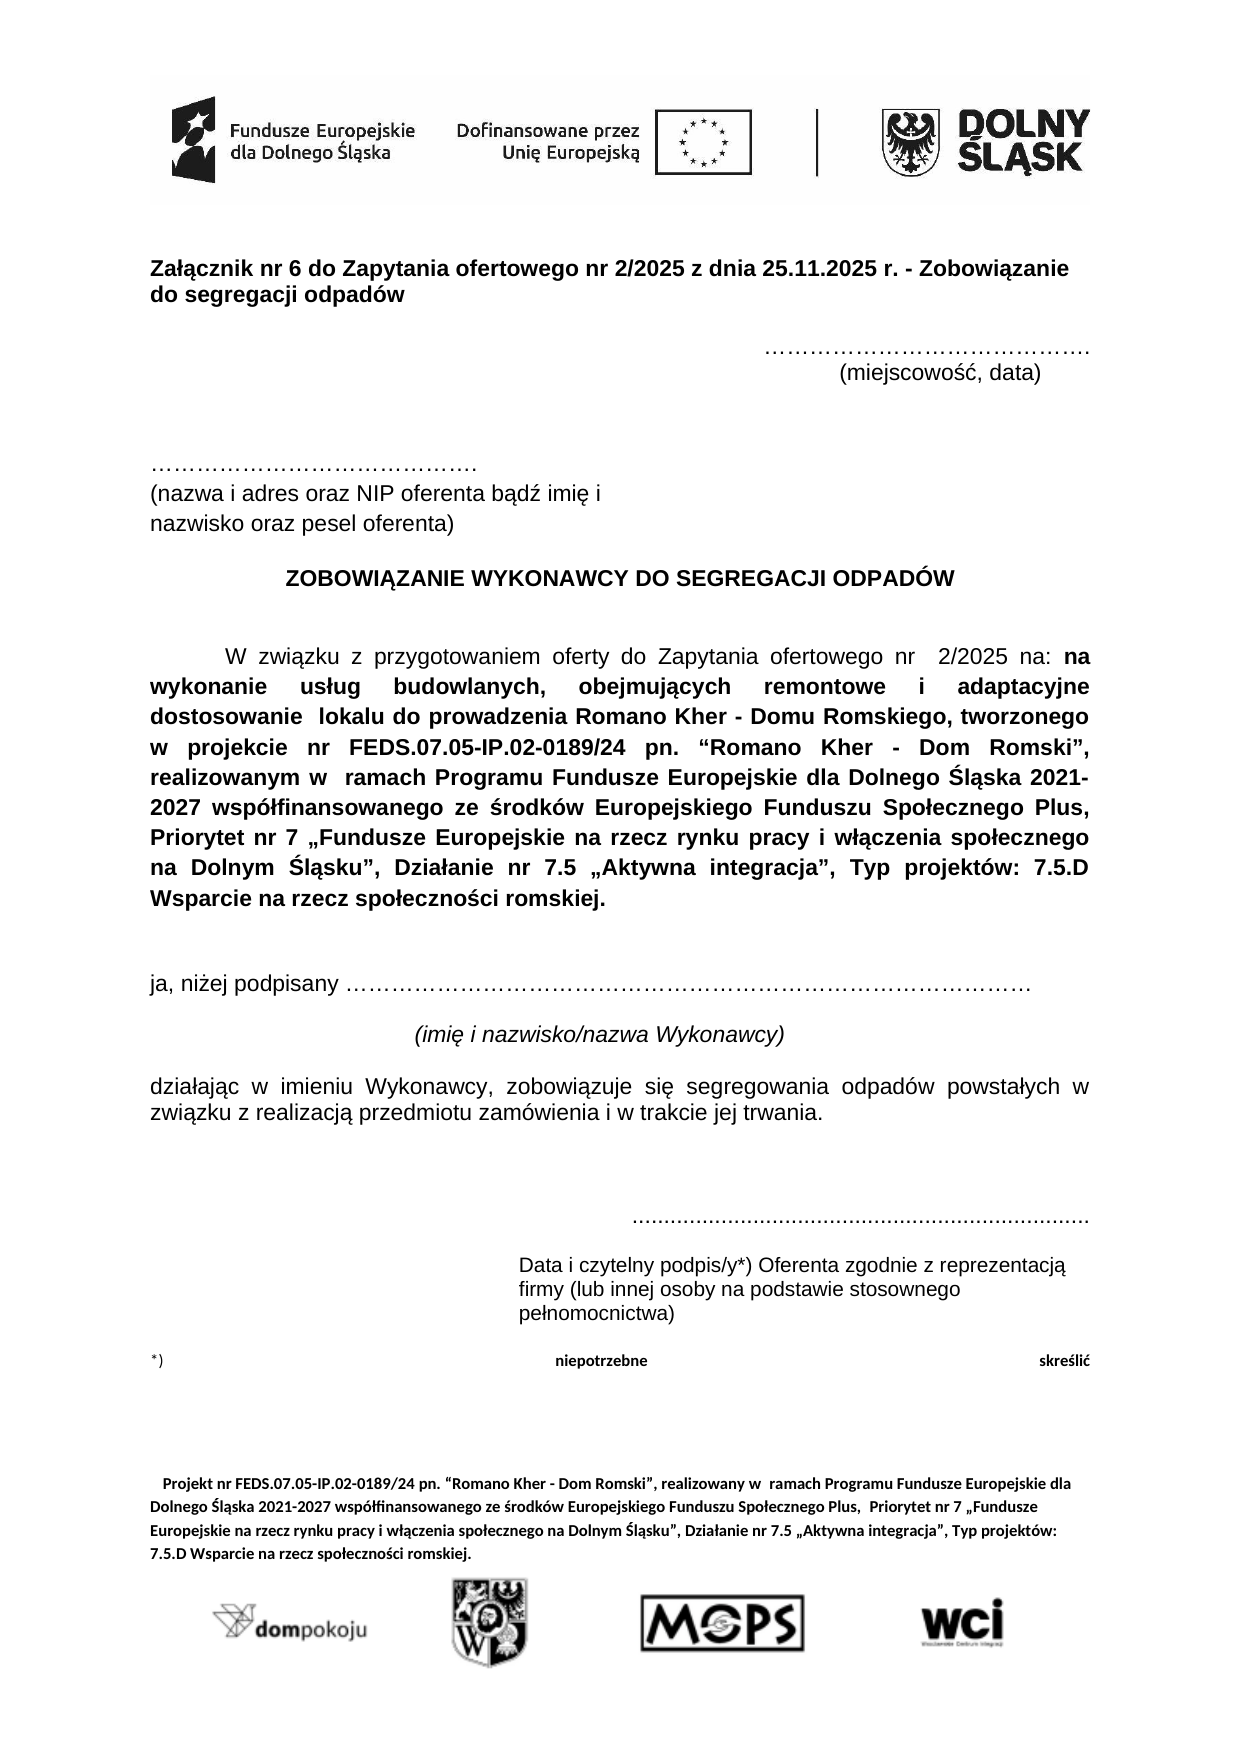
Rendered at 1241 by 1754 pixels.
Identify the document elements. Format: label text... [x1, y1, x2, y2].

text (miejscowość, data) [150, 359, 1090, 385]
text ja, niżej podpisany ……………………………………………………………………………… [150, 970, 1090, 996]
text W związku z przygotowaniem oferty do Zapytania ofertowego nr 2/2025 na: na wykonanie usług budowlanych, obejmujących remontowe i adaptacyjne dostosowanie lokalu do prowadzenia Romano Kher - Domu Romskiego, tworzonego w projekcie nr FEDS.07.05-IP.02-0189/24 pn. “Romano Kher - Dom Romski”, realizowanym w ramach Programu Fundusze Europejskie dla Dolnego Śląska 2021-2027 współfinansowanego ze środków Europejskiego Funduszu Społecznego Plus, Priorytet nr 7 „Fundusze Europejskie na rzecz rynku pracy i włączenia społecznego na Dolnym Śląsku”, Działanie nr 7.5 „Aktywna integracja”, Typ projektów: 7.5.D Wsparcie na rzecz społeczności romskiej. [150, 643, 1090, 911]
text Data i czytelny podpis/y*) Oferenta zgodnie z reprezentacją firmy (lub innej osoby na podstawie stosownego pełnomocnictwa) [519, 1253, 1090, 1325]
picture [150, 1566, 1088, 1676]
text *) niepotrzebne skreślić [150, 1350, 1090, 1417]
text (nazwa i adres oraz NIP oferenta bądź imię i [150, 480, 1090, 506]
text ……………………………………. [150, 449, 1090, 476]
text ZOBOWIĄZANIE WYKONAWCY DO SEGREGACJI ODPADÓW [150, 565, 1090, 592]
text działając w imieniu Wykonawcy, zobowiązuje się segregowania odpadów powstałych w związku z realizacją przedmiotu zamówienia i w trakcie jej trwania. [150, 1073, 1090, 1125]
picture [150, 75, 1091, 205]
text (imię i nazwisko/nazwa Wykonawcy) [298, 1021, 1090, 1048]
text ……………………………………. [150, 333, 1090, 359]
text nazwisko oraz pesel oferenta) [150, 510, 1090, 536]
text ........................................................................ [150, 1202, 1090, 1228]
text Załącznik nr 6 do Zapytania ofertowego nr 2/2025 z dnia 25.11.2025 r. - Zobowiązanie do segregacji odpadów [150, 255, 1090, 308]
